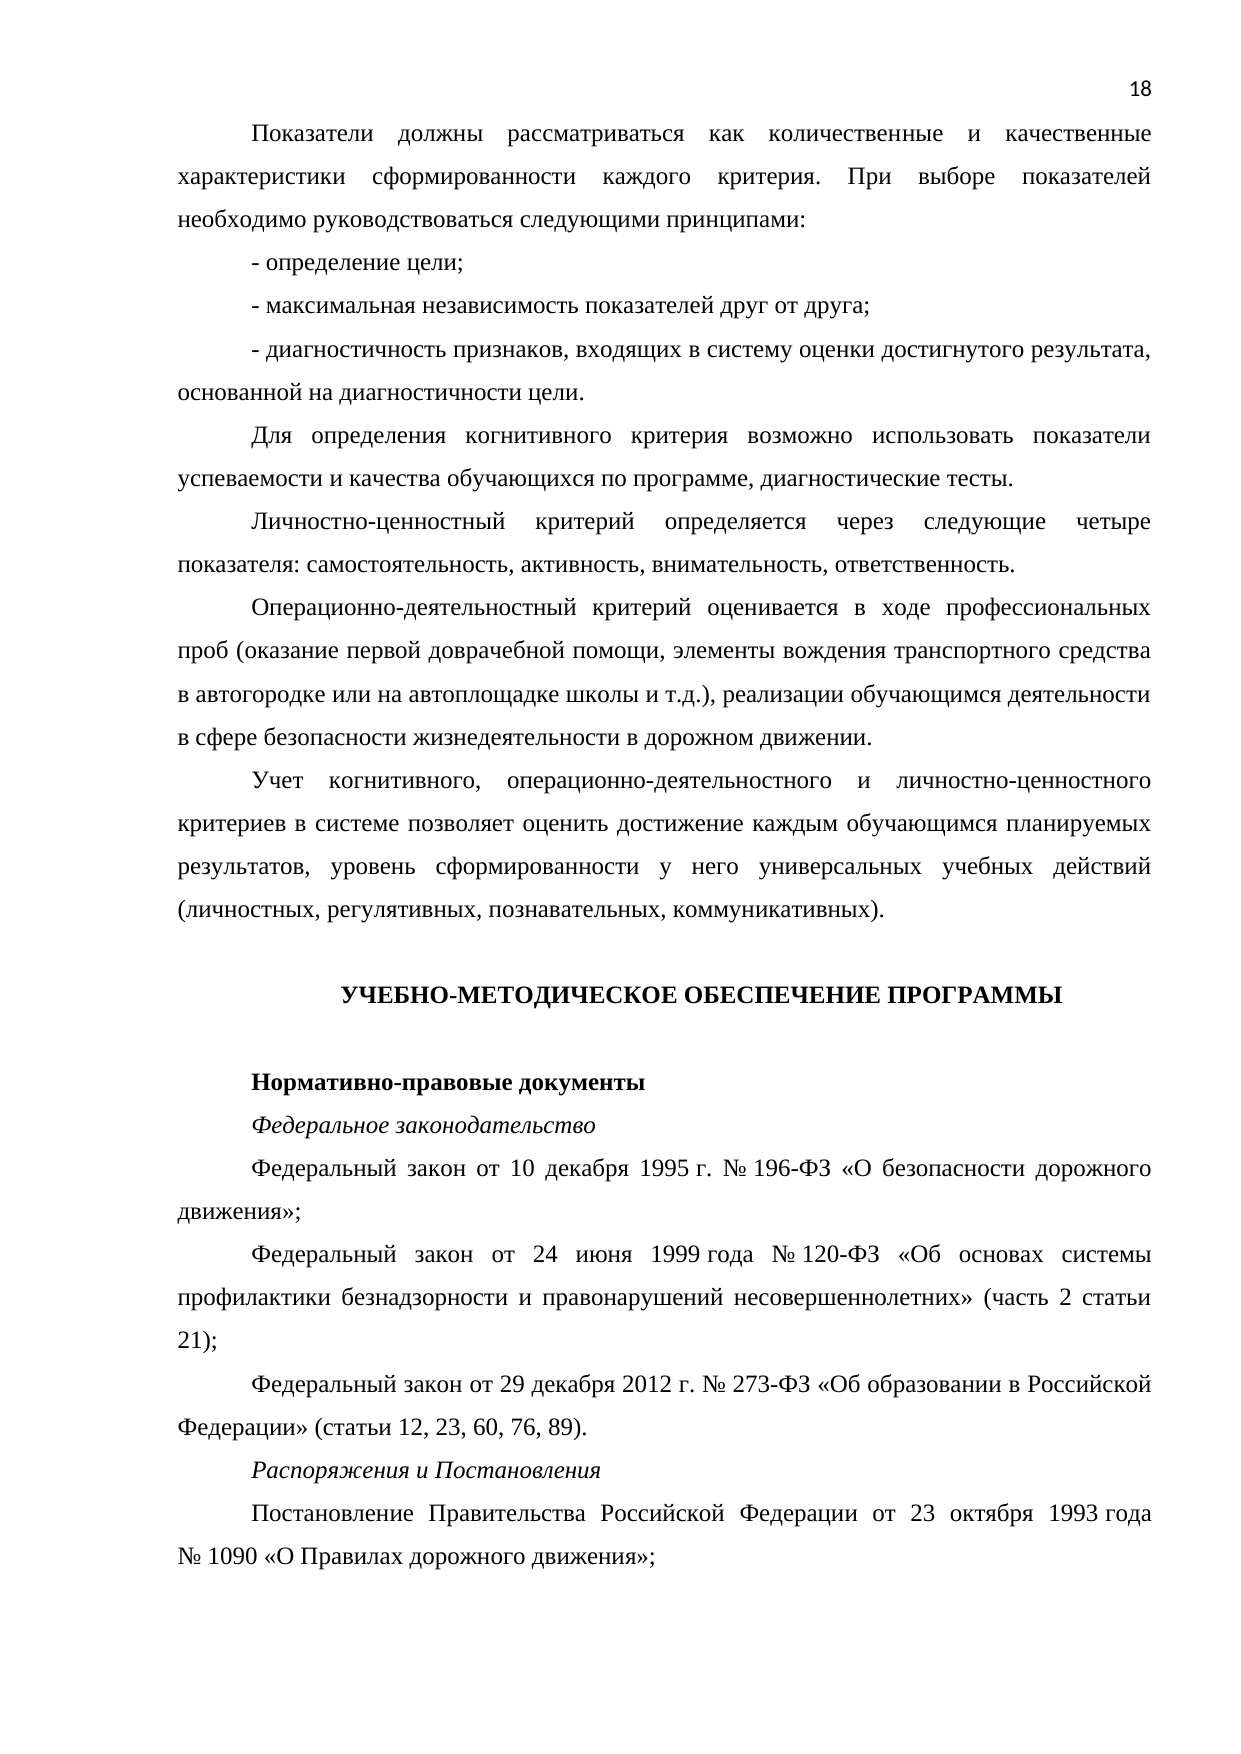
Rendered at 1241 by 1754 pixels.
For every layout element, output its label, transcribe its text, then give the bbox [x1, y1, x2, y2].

text - диагностичность признаков, входящих в систему оценки достигнутого результата, основанной на диагностичности цели. [177, 334, 1152, 406]
text - определение цели; [177, 247, 1152, 276]
text Распоряжения и Постановления [177, 1455, 1152, 1484]
text Постановление Правительства Российской Федерации от 23 октября 1993 года № 1090 «О Правилах дорожного движения»; [177, 1498, 1152, 1570]
text Показатели должны рассматриваться как количественные и качественные характеристики сформированности каждого критерия. При выборе показателей необходимо руководствоваться следующими принципами: [177, 118, 1152, 233]
text Личностно-ценностный критерий определяется через следующие четыре показателя: самостоятельность, активность, внимательность, ответственность. [177, 506, 1152, 578]
text Для определения когнитивного критерия возможно использовать показатели успеваемости и качества обучающихся по программе, диагностические тесты. [177, 420, 1152, 492]
text - максимальная независимость показателей друг от друга; [177, 291, 1152, 319]
text Федеральный закон от 10 декабря 1995 г. № 196-ФЗ «О безопасности дорожного движения»; [177, 1153, 1152, 1225]
text Федеральный закон от 24 июня 1999 года № 120-ФЗ «Об основах системы профилактики безнадзорности и правонарушений несовершеннолетних» (часть 2 статьи 21); [177, 1239, 1152, 1354]
text Учет когнитивного, операционно-деятельностного и личностно-ценностного критериев в системе позволяет оценить достижение каждым обучающимся планируемых результатов, уровень сформированности у него универсальных учебных действий (личностных, регулятивных, познавательных, коммуникативных). [177, 765, 1152, 923]
text Федеральное законодательство [177, 1110, 1152, 1139]
text УЧЕБНО-МЕТОДИЧЕСКОЕ ОБЕСПЕЧЕНИЕ ПРОГРАММЫ [177, 981, 1152, 1009]
text Федеральный закон от 29 декабря 2012 г. № 273-ФЗ «Об образовании в Российской Федерации» (статьи 12, 23, 60, 76, 89). [177, 1369, 1152, 1441]
text Нормативно-правовые документы [177, 1067, 1152, 1096]
text Операционно-деятельностный критерий оценивается в ходе профессиональных проб (оказание первой доврачебной помощи, элементы вождения транспортного средства в автогородке или на автоплощадке школы и т.д.), реализации обучающимся деятельности в сфере безопасности жизнедеятельности в дорожном движении. [177, 592, 1152, 751]
